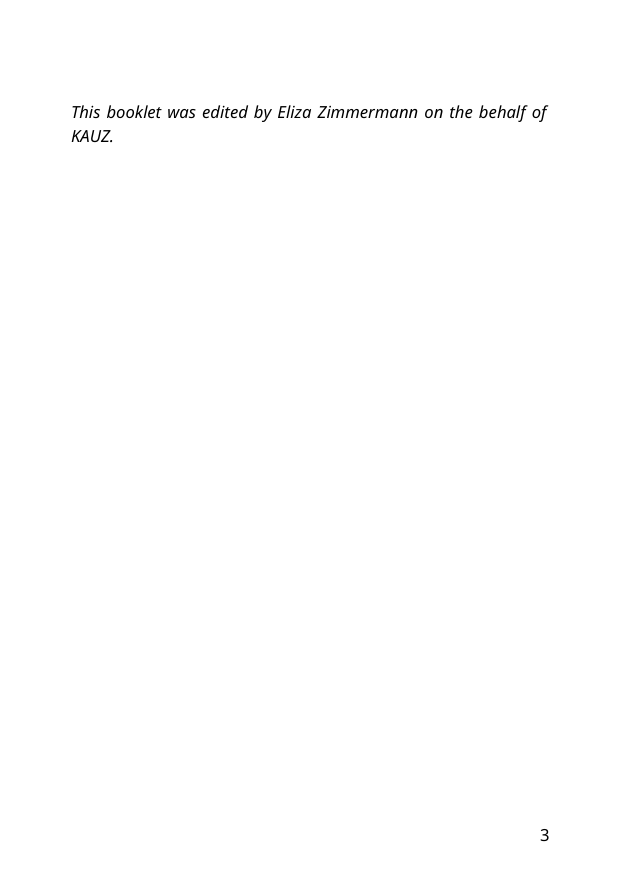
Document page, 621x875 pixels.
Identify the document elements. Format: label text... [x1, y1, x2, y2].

text This booklet was edited by Eliza Zimmermann on the behalf of KAUZ. [71, 100, 549, 147]
